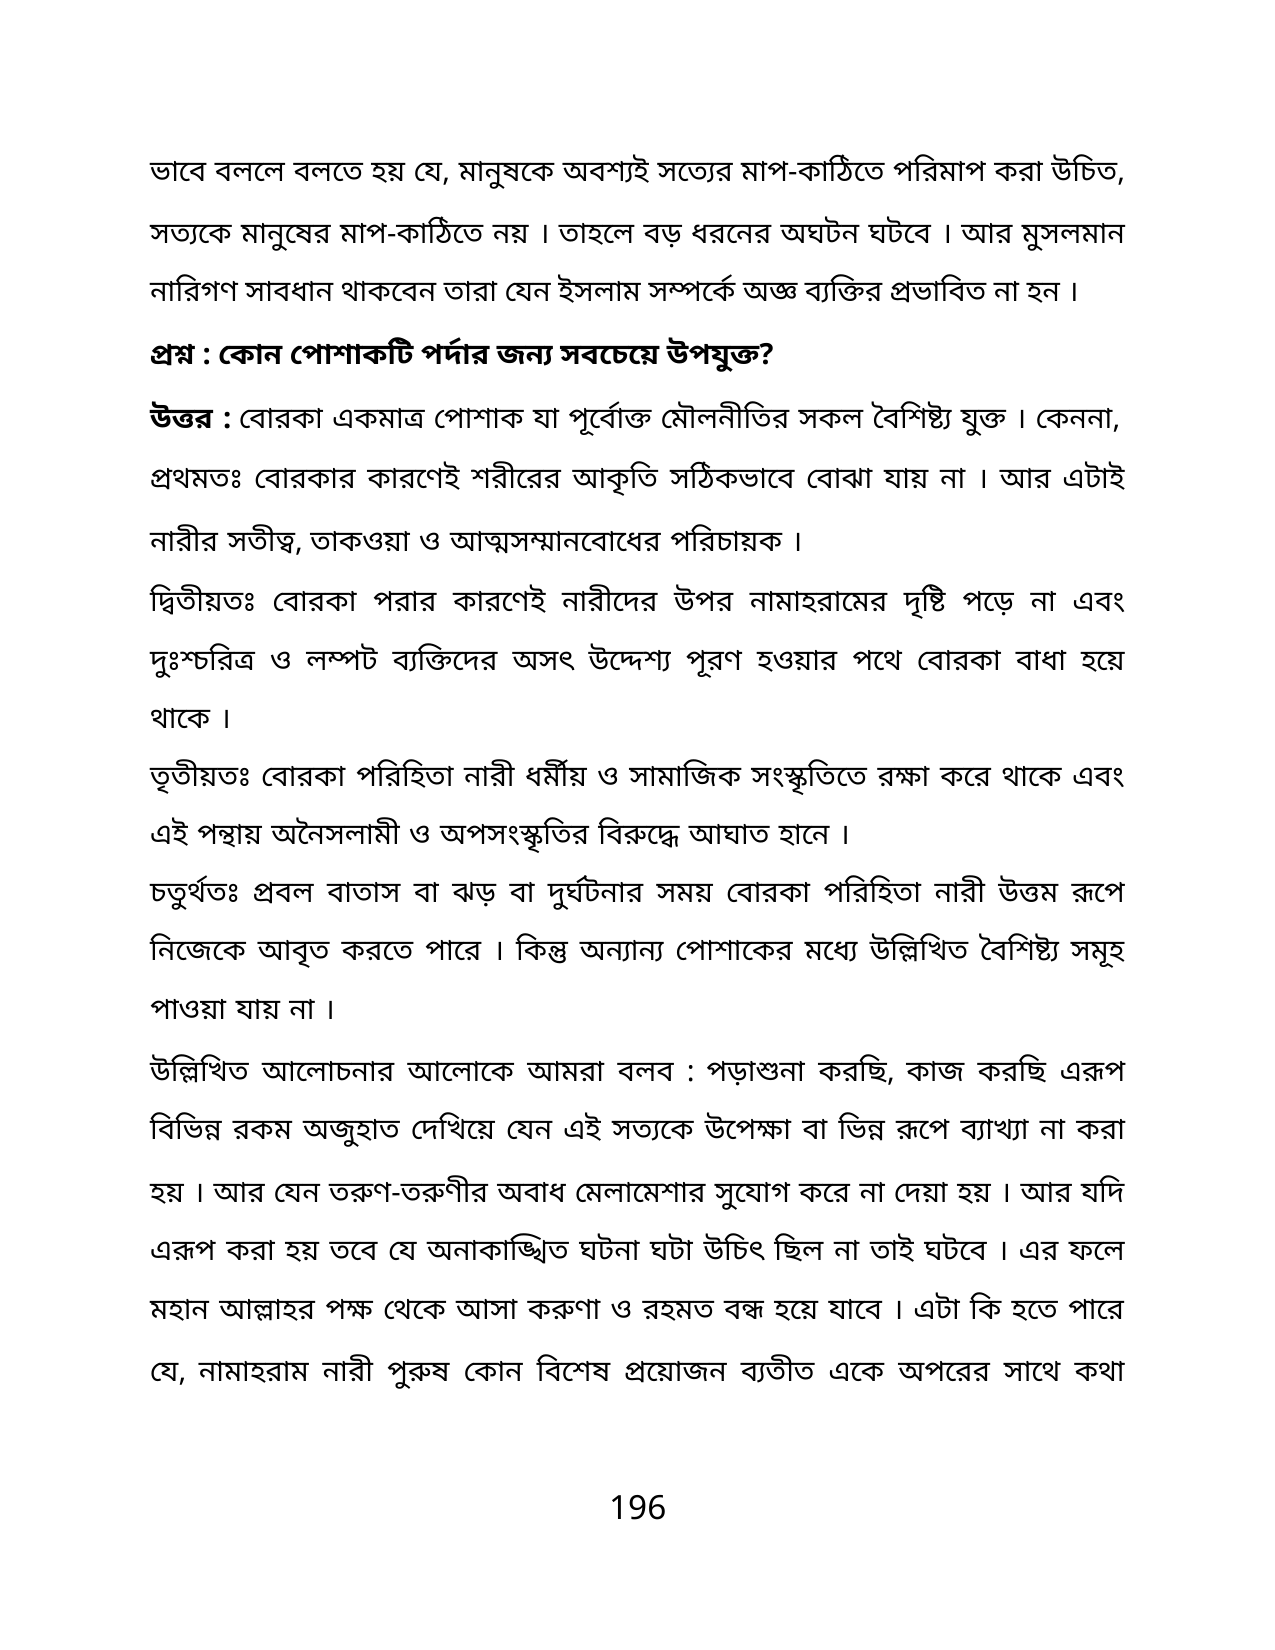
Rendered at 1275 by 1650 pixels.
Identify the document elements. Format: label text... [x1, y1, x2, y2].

text উত্তর : বোরকা একমাত্র পোশাক যা পূর্বোক্ত মৌলনীতির সকল বৈশিষ্ট্য যুক্ত । কেননা, [150, 397, 1125, 441]
text দ্বিতীয়তঃ বোরকা পরার কারণেই নারীদের উপর নামাহরামের দৃষ্টি পড়ে না এবং দুঃশ্চরিত্র ও লম্পট ব্যক্তিদের অসৎ উদ্দেশ্য পূরণ হওয়ার পথে বোরকা বাধা হয়ে থাকে । [150, 585, 1125, 740]
text প্রশ্ন : কোন পোশাকটি পর্দার জন্য সবচেয়ে উপযুক্ত? [150, 333, 1125, 376]
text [150, 150, 1125, 314]
text প্রথমতঃ বোরকার কারণেই শরীরের আকৃতি সঠিকভাবে বোঝা যায় না । আর এটাই নারীর সতীত্ব, তাকওয়া ও আত্মসম্মানবোধের পরিচায়ক । [150, 462, 1125, 563]
text চতুর্থতঃ প্রবল বাতাস বা ঝড় বা দুর্ঘটনার সময় বোরকা পরিহিতা নারী উত্তম রূপে নিজেকে আবৃত করতে পারে । কিন্তু অন্যান্য পোশাকের মধ্যে উল্লিখিত বৈশিষ্ট্য সমূহ পাওয়া যায় না । [150, 876, 1125, 1031]
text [150, 1050, 1125, 1394]
text তৃতীয়তঃ বোরকা পরিহিতা নারী ধর্মীয় ও সামাজিক সংস্কৃতিতে রক্ষা করে থাকে এবং এই পন্থায় অনৈসলামী ও অপসংস্কৃতির বিরুদ্ধে আঘাত হানে । [150, 759, 1125, 856]
